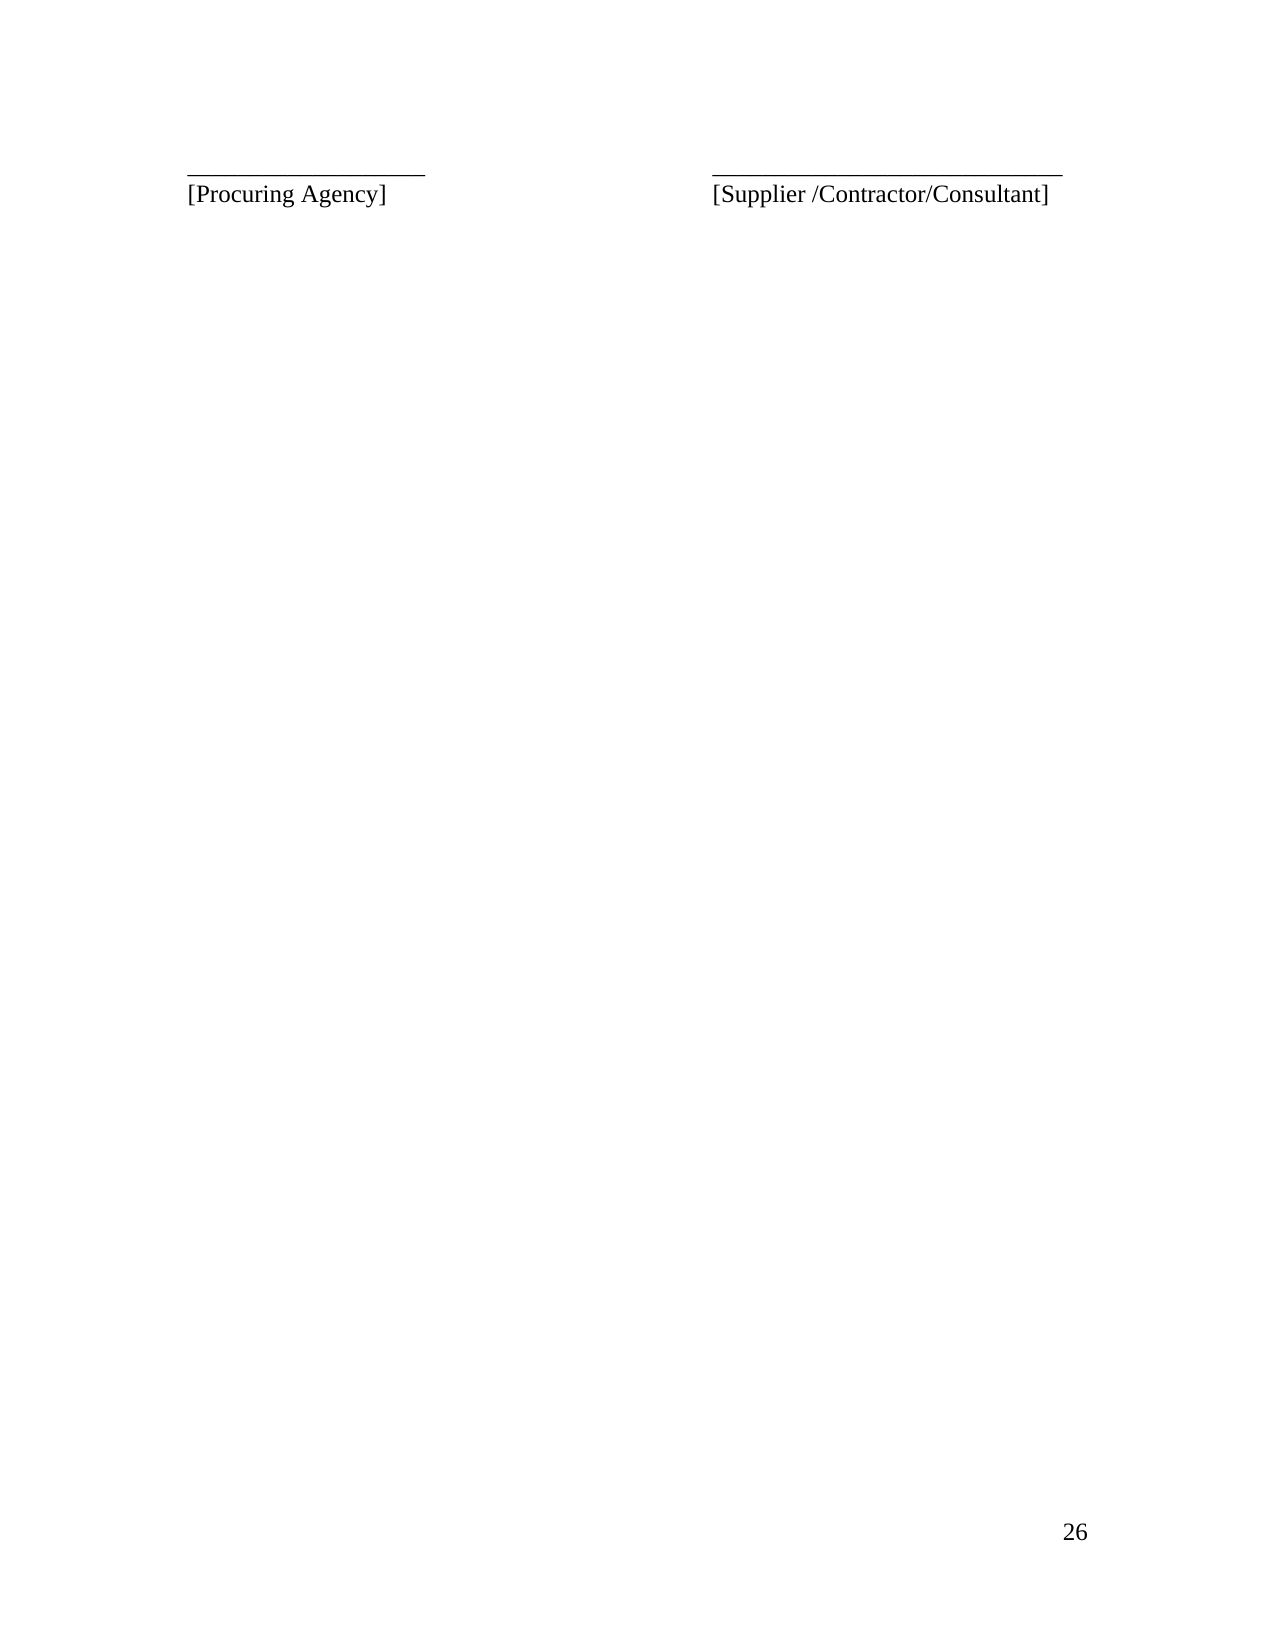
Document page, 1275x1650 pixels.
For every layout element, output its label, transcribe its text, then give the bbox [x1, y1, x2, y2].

text ___________________ ____________________________ [Procuring Agency] [Supplier /Contractor/Consultant] [187, 122, 1125, 208]
